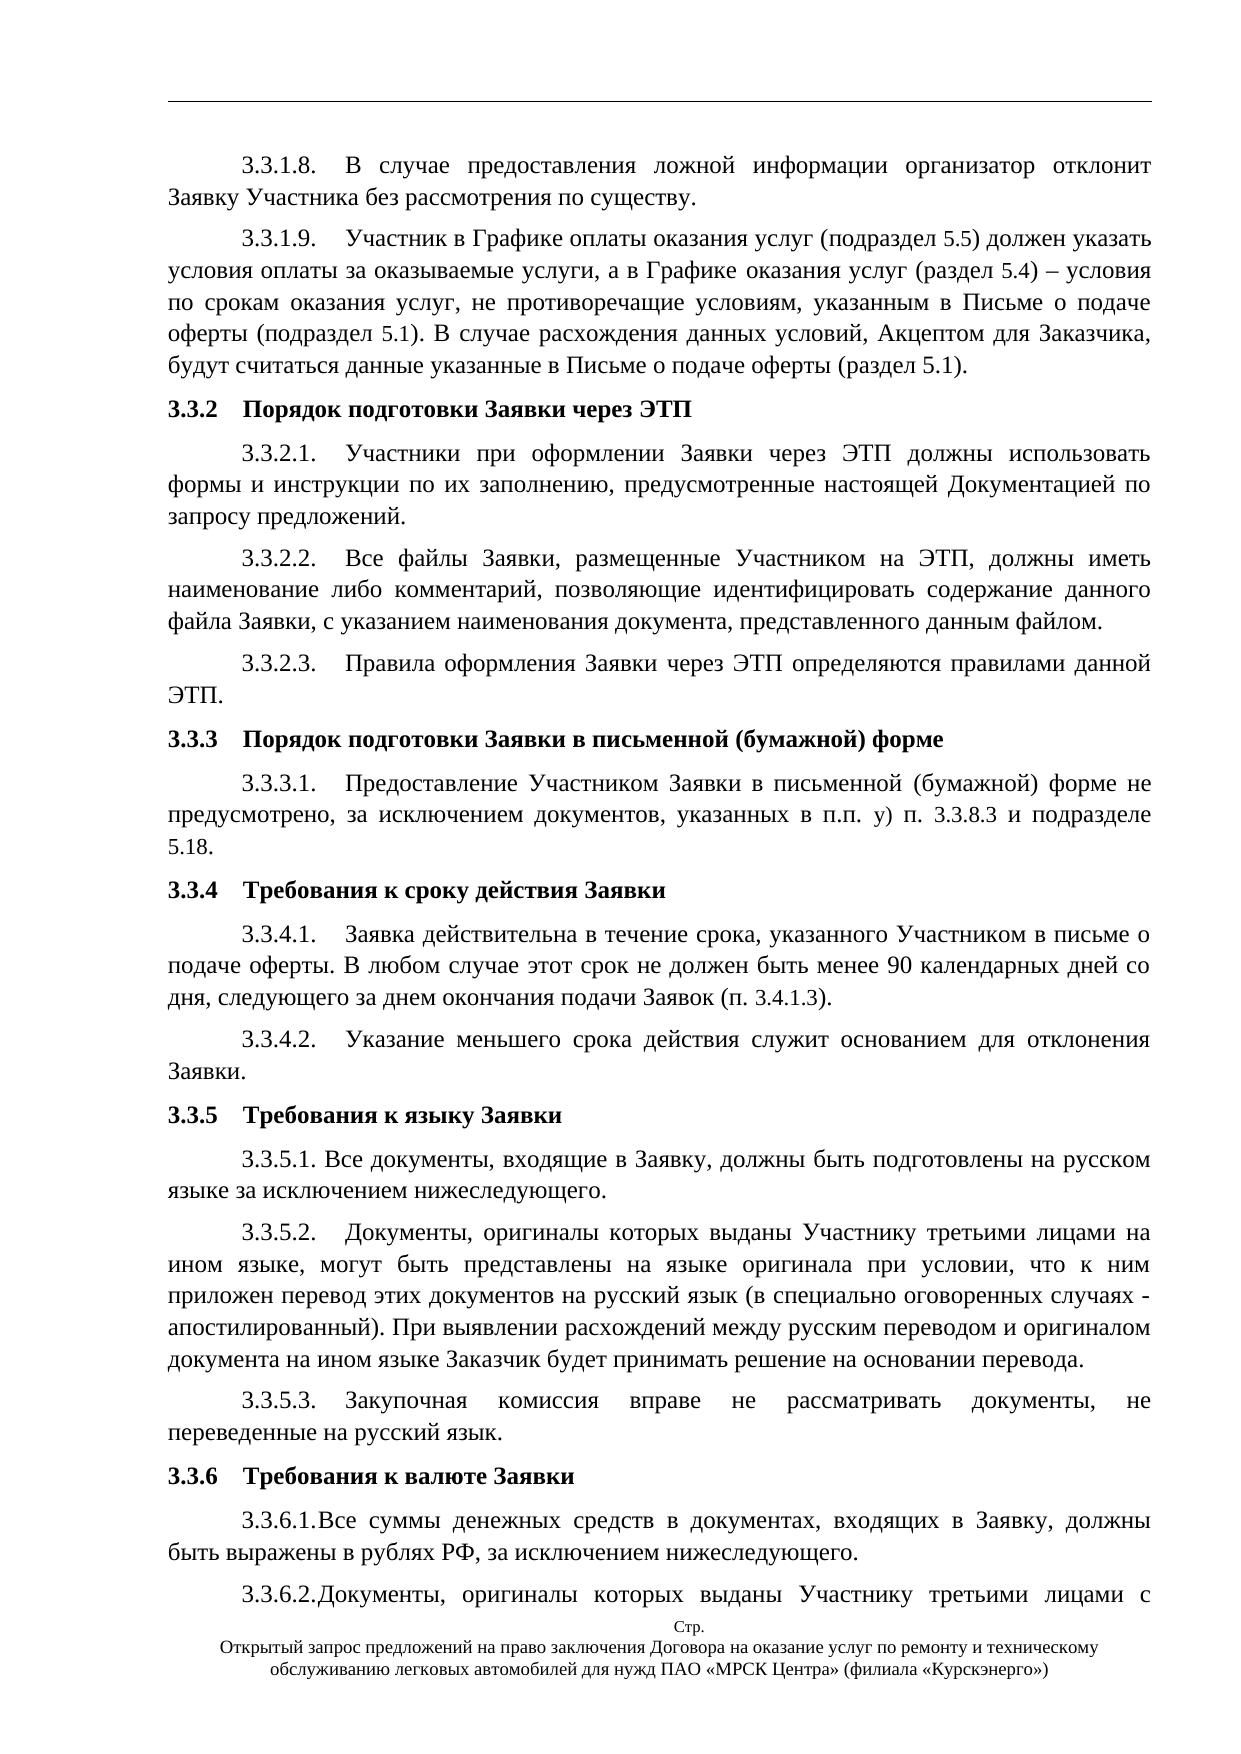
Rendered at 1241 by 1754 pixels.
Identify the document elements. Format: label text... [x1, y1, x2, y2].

list Закупочная комиссия вправе не рассматривать документы, не переведенные на русский язык. [168, 1386, 1152, 1446]
list Заявка действительна в течение срока, указанного Участником в письме о подаче оферты. В любом случае этот срок не должен быть менее 90 календарных дней со дня, следующего за днем окончания подачи Заявок (п. 3.4.1.3). [168, 919, 1151, 1011]
list Участник в Графике оплаты оказания услуг (подраздел 5.5) должен указать условия оплаты за оказываемые услуги, а в Графике оказания услуг (раздел 5.4) – условия по срокам оказания услуг, не противоречащие условиям, указанным в Письме о подаче оферты (подраздел 5.1). В случае расхождения данных условий, Акцептом для Заказчика, будут считаться данные указанные в Письме о подаче оферты (раздел 5.1). [168, 223, 1152, 378]
subtitle Порядок подготовки Заявки через ЭТП [168, 394, 1152, 423]
list Правила оформления Заявки через ЭТП определяются правилами данной ЭТП. [168, 648, 1152, 708]
list Участники при оформлении Заявки через ЭТП должны использовать формы и инструкции по их заполнению, предусмотренные настоящей Документацией по запросу предложений. [168, 438, 1152, 530]
list Все суммы денежных средств в документах, входящих в Заявку, должны быть выражены в рублях РФ, за исключением нижеследующего. [168, 1505, 1152, 1566]
subtitle Порядок подготовки Заявки в письменной (бумажной) форме [168, 724, 1152, 752]
list Документы, оригиналы которых выданы Участнику третьими лицами на ином языке, могут быть представлены на языке оригинала при условии, что к ним приложен перевод этих документов на русский язык (в специально оговоренных случаях - апостилированный). При выявлении расхождений между русским переводом и оригиналом документа на ином языке Заказчик будет принимать решение на основании перевода. [168, 1217, 1152, 1372]
list Предоставление Участником Заявки в письменной (бумажной) форме не предусмотрено, за исключением документов, указанных в п.п. у) п. 3.3.8.3 и подразделе 5.18. [168, 768, 1152, 860]
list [168, 1579, 1152, 1608]
list Указание меньшего срока действия служит основанием для отклонения Заявки. [168, 1024, 1151, 1084]
list В случае предоставления ложной информации организатор отклонит Заявку Участника без рассмотрения по существу. [168, 150, 1152, 210]
text 3.3.5.1. Все документы, входящие в Заявку, должны быть подготовлены на русском языке за исключением нижеследующего. [168, 1144, 1152, 1204]
subtitle Требования к сроку действия Заявки [168, 875, 1152, 904]
subtitle Требования к языку Заявки [168, 1100, 1152, 1128]
list Все файлы Заявки, размещенные Участником на ЭТП, должны иметь наименование либо комментарий, позволяющие идентифицировать содержание данного файла Заявки, с указанием наименования документа, представленного данным файлом. [168, 543, 1152, 635]
subtitle Требования к валюте Заявки [168, 1461, 1152, 1490]
